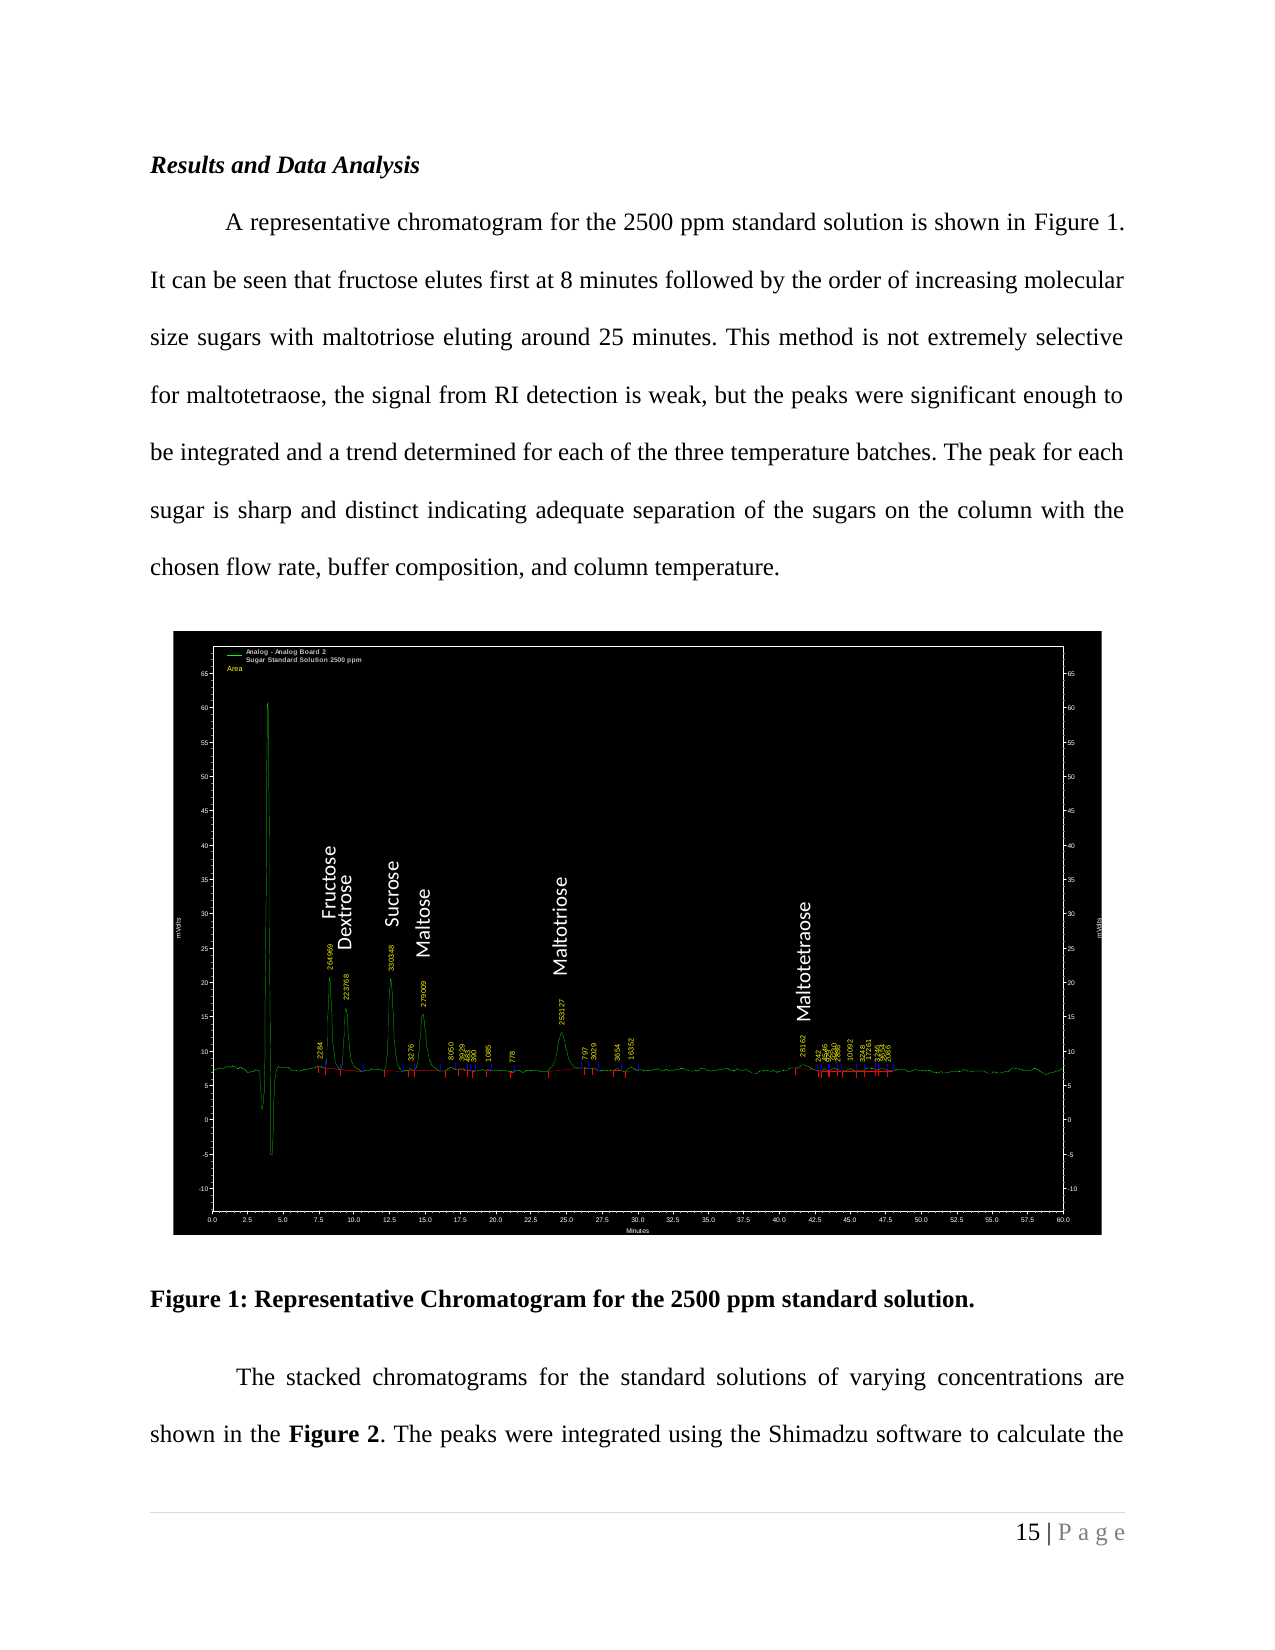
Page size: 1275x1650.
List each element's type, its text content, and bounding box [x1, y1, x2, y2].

subtitle Results and Data Analysis [150, 150, 1125, 179]
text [150, 1362, 1125, 1448]
text A representative chromatogram for the 2500 ppm standard solution is shown in Figure 1. It can be seen that fructose elutes first at 8 minutes followed by the order of increasing molecular size sugars with maltotriose eluting around 25 minutes. This method is not extremely selective for maltotetraose, the signal from RI detection is weak, but the peaks were significant enough to be integrated and a trend determined for each of the three temperature batches. The peak for each sugar is sharp and distinct indicating adequate separation of the sugars on the column with the chosen flow rate, buffer composition, and column temperature. [150, 207, 1125, 581]
